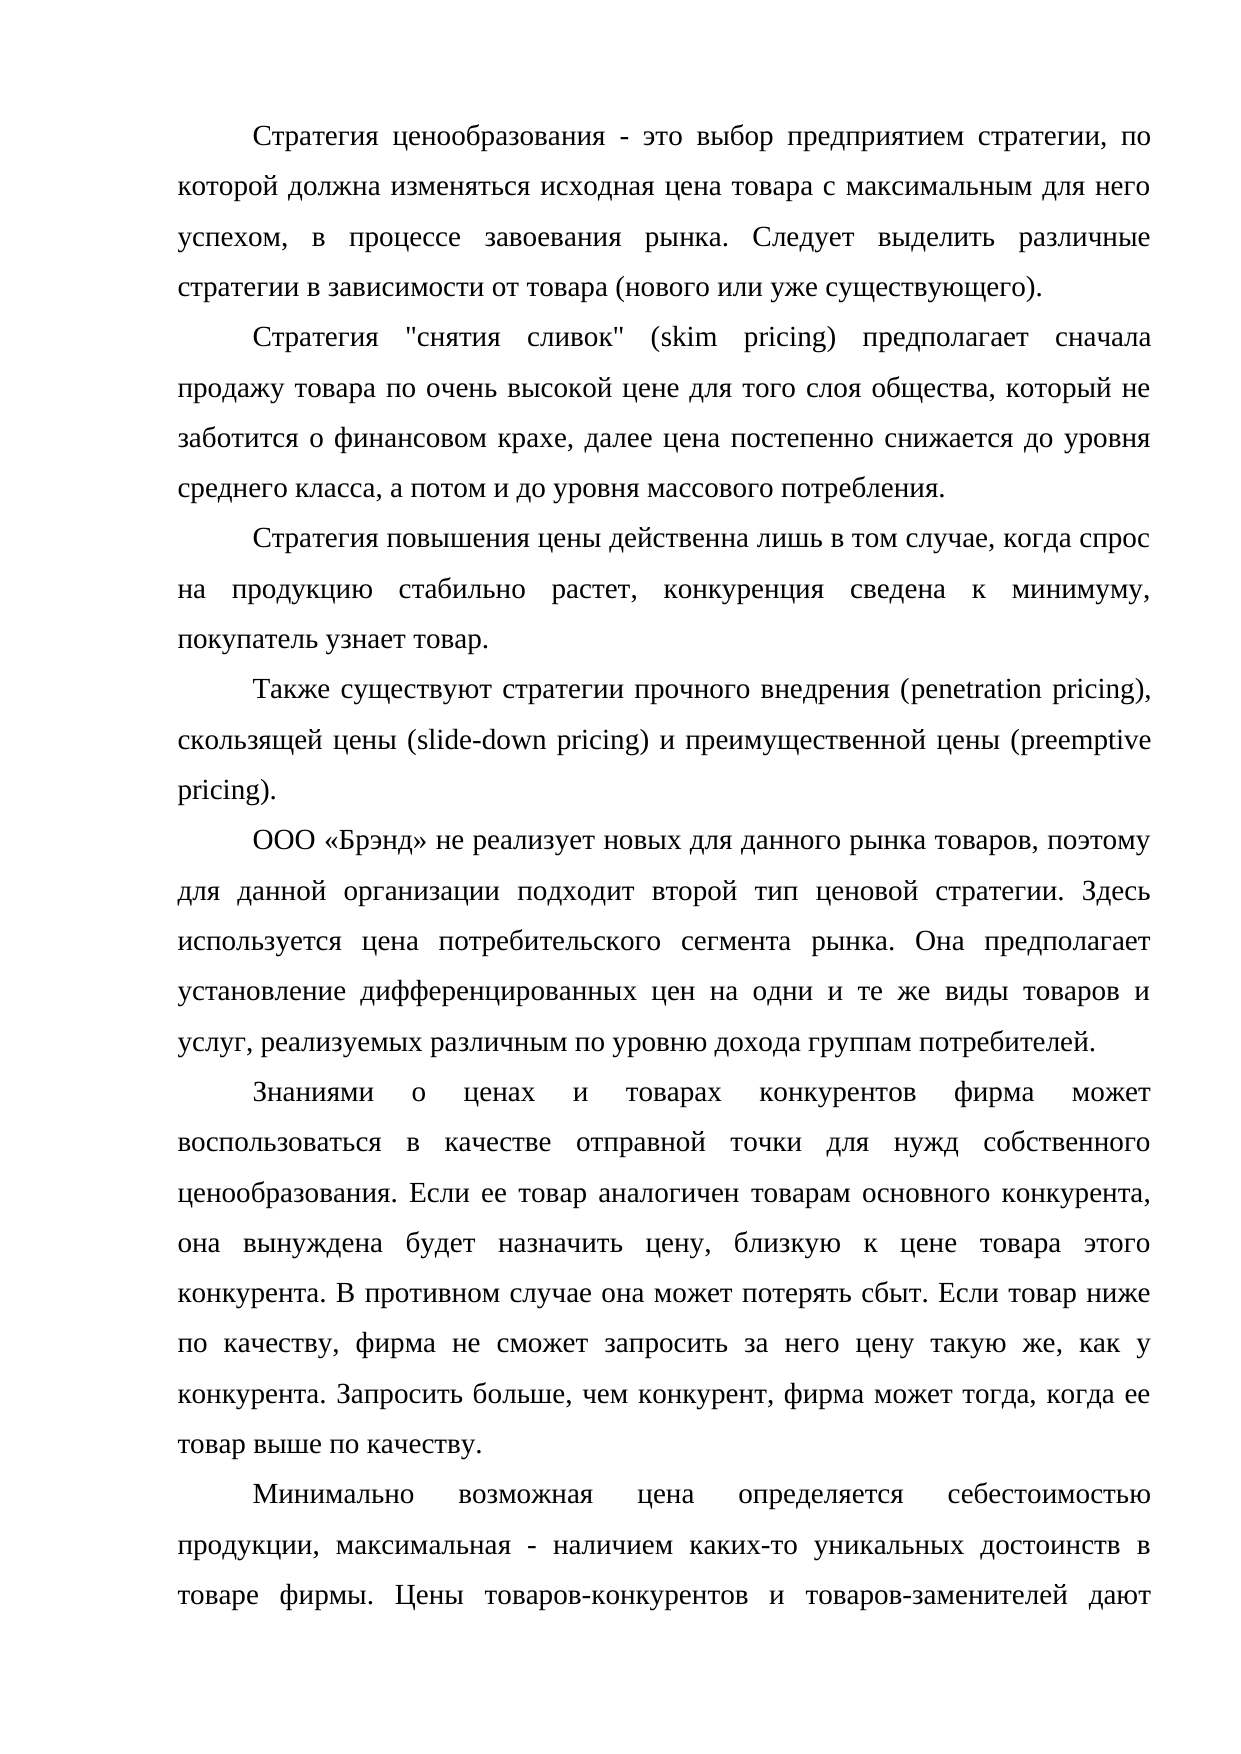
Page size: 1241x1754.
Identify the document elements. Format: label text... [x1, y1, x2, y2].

text Также существуют стратегии прочного внедрения (penetration pricing), скользящей цены (slide-down pricing) и преимущественной цены (preemptive pricing). [177, 672, 1152, 806]
text Стратегия "снятия сливок" (skim pricing) предполагает сначала продажу товара по очень высокой цене для того слоя общества, который не заботится о финансовом крахе, далее цена постепенно снижается до уровня среднего класса, а потом и до уровня массового потребления. [177, 319, 1152, 504]
text ООО «Брэнд» не реализует новых для данного рынка товаров, поэтому для данной организации подходит второй тип ценовой стратегии. Здесь используется цена потребительского сегмента рынка. Она предполагает установление дифференцированных цен на одни и те же виды товаров и услуг, реализуемых различным по уровню дохода группам потребителей. [177, 822, 1152, 1057]
text Знаниями о ценах и товарах конкурентов фирма может воспользоваться в качестве отправной точки для нужд собственного ценообразования. Если ее товар аналогичен товарам основного конкурента, она вынуждена будет назначить цену, близкую к цене товара этого конкурента. В противном случае она может потерять сбыт. Если товар ниже по качеству, фирма не сможет запросить за него цену такую же, как у конкурента. Запросить больше, чем конкурент, фирма может тогда, когда ее товар выше по качеству. [177, 1074, 1152, 1460]
text Стратегия повышения цены действенна лишь в том случае, когда спрос на продукцию стабильно растет, конкуренция сведена к минимуму, покупатель узнает товар. [177, 521, 1152, 655]
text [177, 1477, 1152, 1611]
text Стратегия ценообразования - это выбор предприятием стратегии, по которой должна изменяться исходная цена товара с максимальным для него успехом, в процессе завоевания рынка. Следует выделить различные стратегии в зависимости от товара (нового или уже существующего). [177, 118, 1152, 303]
